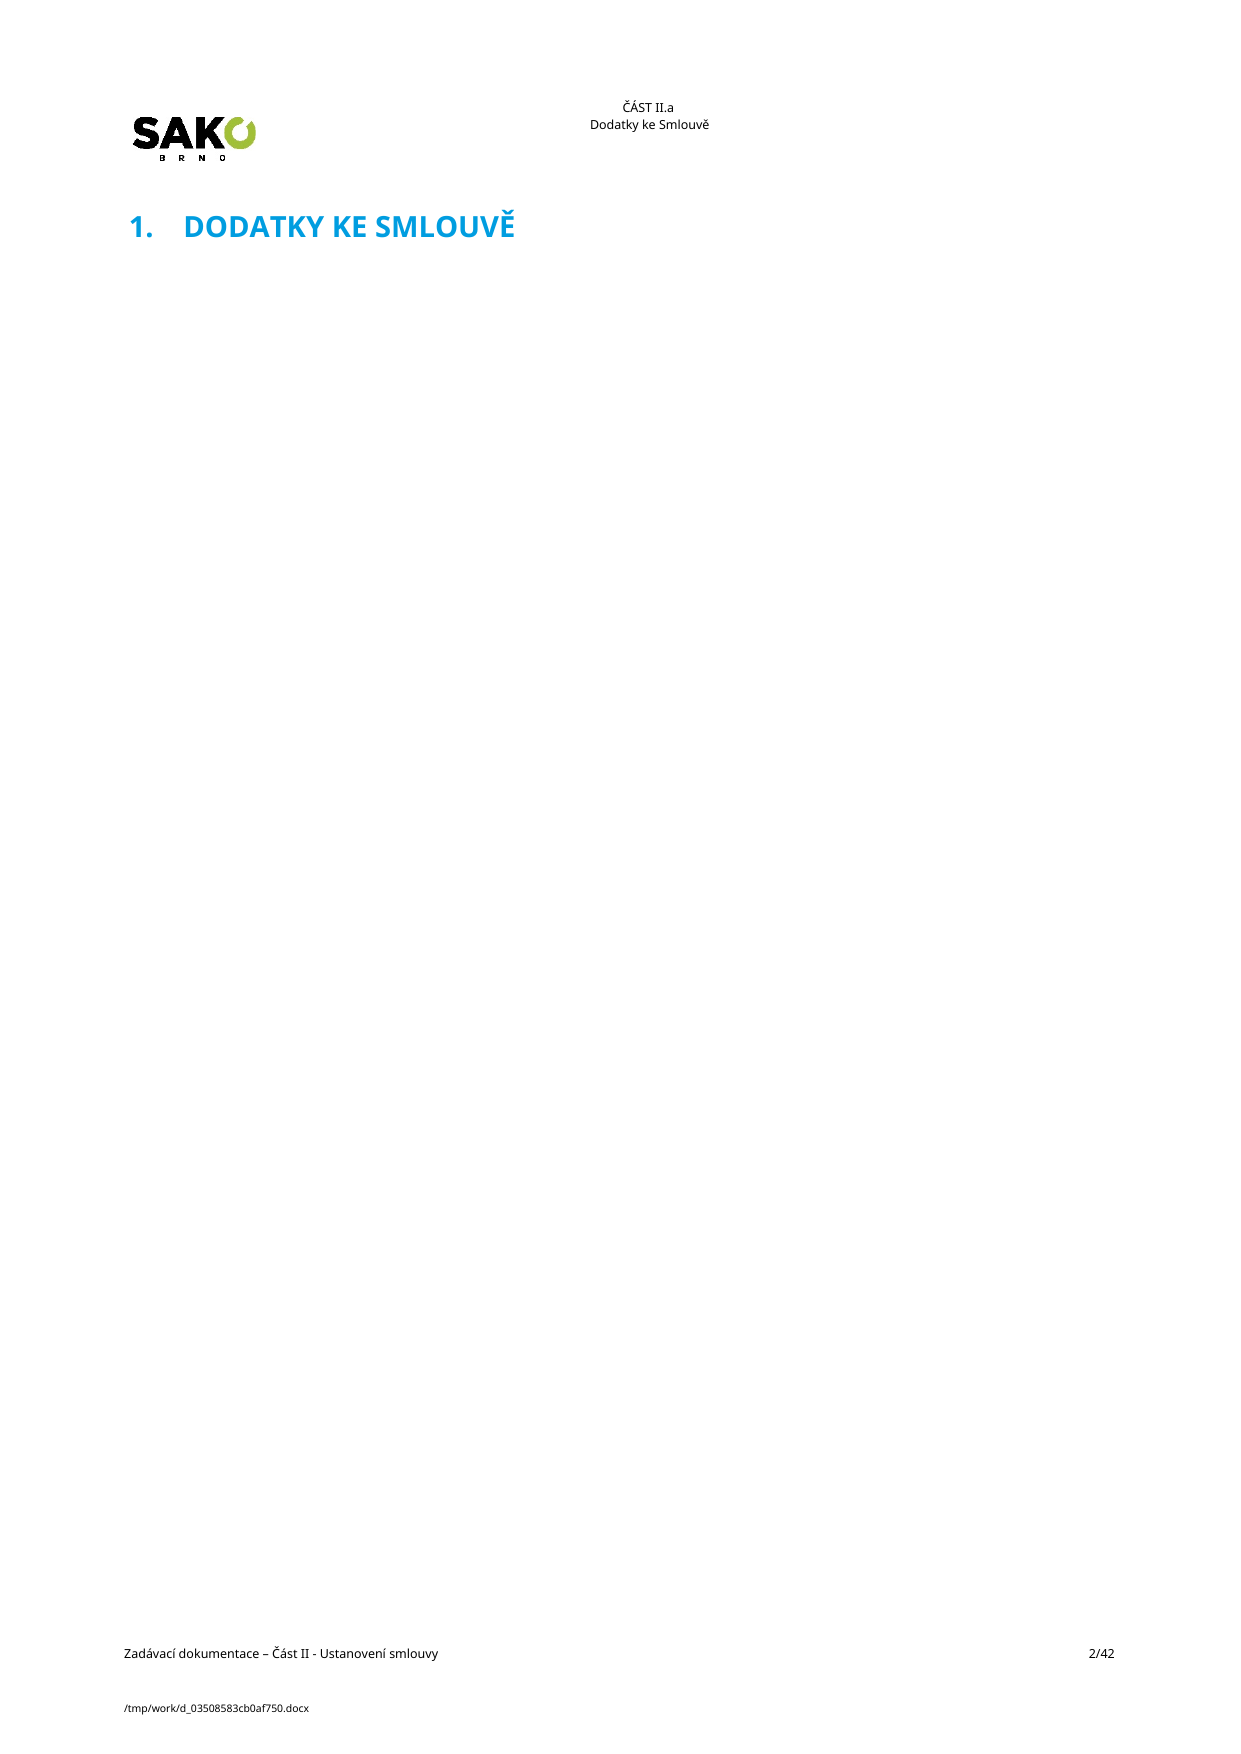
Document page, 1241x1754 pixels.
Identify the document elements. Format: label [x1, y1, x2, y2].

picture [132, 117, 256, 161]
